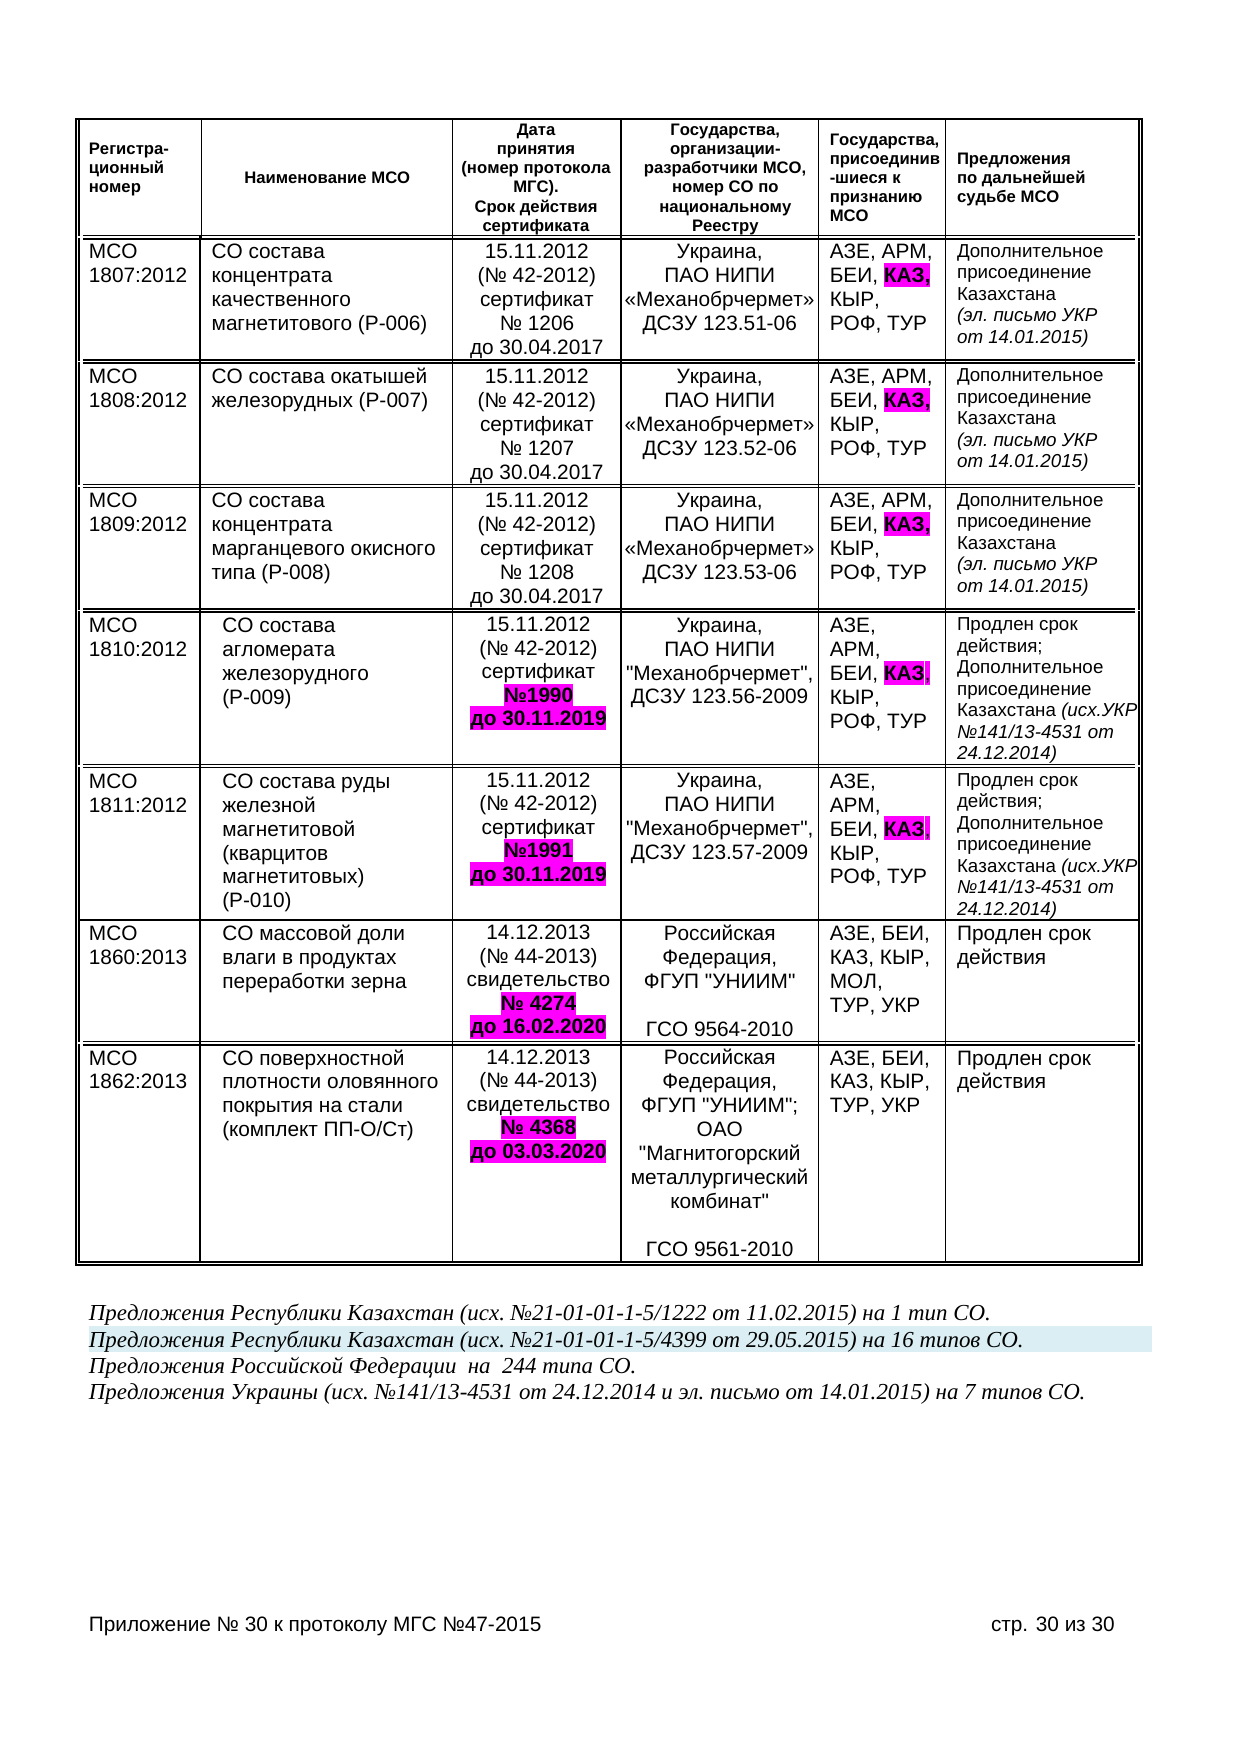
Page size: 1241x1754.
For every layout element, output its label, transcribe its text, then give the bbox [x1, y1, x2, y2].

text Предложения Республики Казахстан (исх. №21-01-01-1-5/4399 от 29.05.2015) на 16 типов СО. [89, 1326, 1152, 1352]
table_cell АЗЕ, АРМ, БЕИ, КАЗ, КЫР, РОФ, ТУР [819, 488, 945, 608]
table_cell Украина, ПАО НИПИ «Механобрчермет» ДСЗУ 123.51-06 [622, 240, 818, 359]
table_cell 15.11.2012 (№ 42-2012) сертификат № 1207 до 30.04.2017 [453, 364, 620, 484]
table_cell Дополнительное присоединение Казахстана (эл. письмо УКР от 14.01.2015) [946, 484, 1140, 608]
table_cell 14.12.2013 (№ 44-2013) свидетельство № 4368 до 03.03.2020 [453, 1046, 620, 1261]
table_cell МСО 1809:2012 [78, 484, 199, 608]
text Предложения Украины (исх. №141/13-4531 от 24.12.2014 и эл. письмо от 14.01.2015) на 7 типов СО. [89, 1378, 1152, 1405]
table_cell МСО 1811:2012 [78, 764, 199, 919]
table_cell 15.11.2012 (№ 42-2012) сертификат № 1208 до 30.04.2017 [453, 488, 620, 608]
table_cell Дополнительное присоединение Казахстана (эл. письмо УКР от 14.01.2015) [946, 359, 1140, 484]
table_cell СО состава концентрата качественного магнетитового (Р-006) [201, 240, 452, 359]
table_cell АЗЕ, БЕИ, КАЗ, КЫР, ТУР, УКР [819, 1046, 945, 1261]
table_cell Дополнительное присоединение Казахстана (эл. письмо УКР от 14.01.2015) [946, 235, 1140, 359]
table_cell Украина, ПАО НИПИ "Механобрчермет", ДСЗУ 123.57-2009 [622, 768, 818, 919]
text Предложения Российской Федерации на 244 типа СО. [89, 1352, 1152, 1378]
table_cell МСО 1860:2013 [80, 921, 199, 1041]
table_cell СО состава агломерата железорудного (Р-009) [201, 613, 452, 764]
table_cell АЗЕ, АРМ, БЕИ, КАЗ, КЫР, РОФ, ТУР [819, 364, 945, 484]
table_cell МСО 1808:2012 [78, 359, 199, 484]
table_cell МСО 1862:2013 [78, 1041, 199, 1261]
table_cell СО поверхностной плотности оловянного покрытия на стали (комплект ПП-О/Ст) [201, 1046, 452, 1261]
table_header Государства, присоединив-шиеся к признанию МСО [819, 120, 945, 235]
table_cell 15.11.2012 (№ 42-2012) сертификат № 1206 до 30.04.2017 [453, 240, 620, 359]
table_header Государства, организации-разработчики МСО, номер СО по национальному Реестру [622, 120, 818, 235]
table_header Наименование МСО [202, 120, 452, 235]
table_cell СО состава руды железной магнетитовой (кварцитов магнетитовых) (Р-010) [201, 768, 452, 919]
table_cell Продлен срок действия; Дополнительное присоединение Казахстана (исх.УКР №141/13-4531 от 24.12.2014) [946, 764, 1140, 919]
table_cell Украина, ПАО НИПИ "Механобрчермет", ДСЗУ 123.56-2009 [622, 613, 818, 764]
table_cell 14.12.2013 (№ 44-2013) свидетельство № 4274 до 16.02.2020 [453, 921, 620, 1041]
table_header Предложения по дальнейшей судьбе МСО [946, 120, 1138, 235]
table_cell Продлен срок действия [946, 921, 1138, 1041]
table_header Регистра-ционный номер [80, 120, 201, 235]
table_header Дата принятия (номер протокола МГС). Срок действия сертификата [453, 120, 620, 235]
table_cell Продлен срок действия [946, 1041, 1140, 1261]
table_cell Российская Федерация, ФГУП "УНИИМ"; ОАО "Магнитогорский металлургический комбинат" ГСО 9561-2010 [622, 1046, 818, 1261]
table_cell СО состава концентрата марганцевого окисного типа (Р-008) [201, 488, 452, 608]
table_cell Украина, ПАО НИПИ «Механобрчермет» ДСЗУ 123.53-06 [622, 488, 818, 608]
text Предложения Республики Казахстан (исх. №21-01-01-1-5/1222 от 11.02.2015) на 1 тип СО. [89, 1299, 1152, 1326]
table_cell СО состава окатышей железорудных (Р-007) [201, 364, 452, 484]
table_cell Украина, ПАО НИПИ «Механобрчермет» ДСЗУ 123.52-06 [622, 364, 818, 484]
table_cell АЗЕ, АРМ, БЕИ, КАЗ, КЫР, РОФ, ТУР [819, 768, 945, 919]
table_cell АЗЕ, АРМ, БЕИ, КАЗ, КЫР, РОФ, ТУР [819, 613, 945, 764]
table_cell МСО 1807:2012 [78, 235, 199, 359]
table_cell 15.11.2012 (№ 42-2012) сертификат №1990 до 30.11.2019 [453, 613, 620, 764]
table_cell АЗЕ, БЕИ, КАЗ, КЫР, МОЛ, ТУР, УКР [819, 921, 945, 1041]
table_cell МСО 1810:2012 [78, 608, 199, 764]
table_cell Российская Федерация, ФГУП "УНИИМ" ГСО 9564-2010 [622, 921, 818, 1041]
table_cell Продлен срок действия; Дополнительное присоединение Казахстана (исх.УКР №141/13-4531 от 24.12.2014) [946, 608, 1140, 764]
table_cell СО массовой доли влаги в продуктах переработки зерна [201, 921, 452, 1041]
table_cell 15.11.2012 (№ 42-2012) сертификат №1991 до 30.11.2019 [453, 768, 620, 919]
table_cell АЗЕ, АРМ, БЕИ, КАЗ, КЫР, РОФ, ТУР [819, 240, 945, 359]
